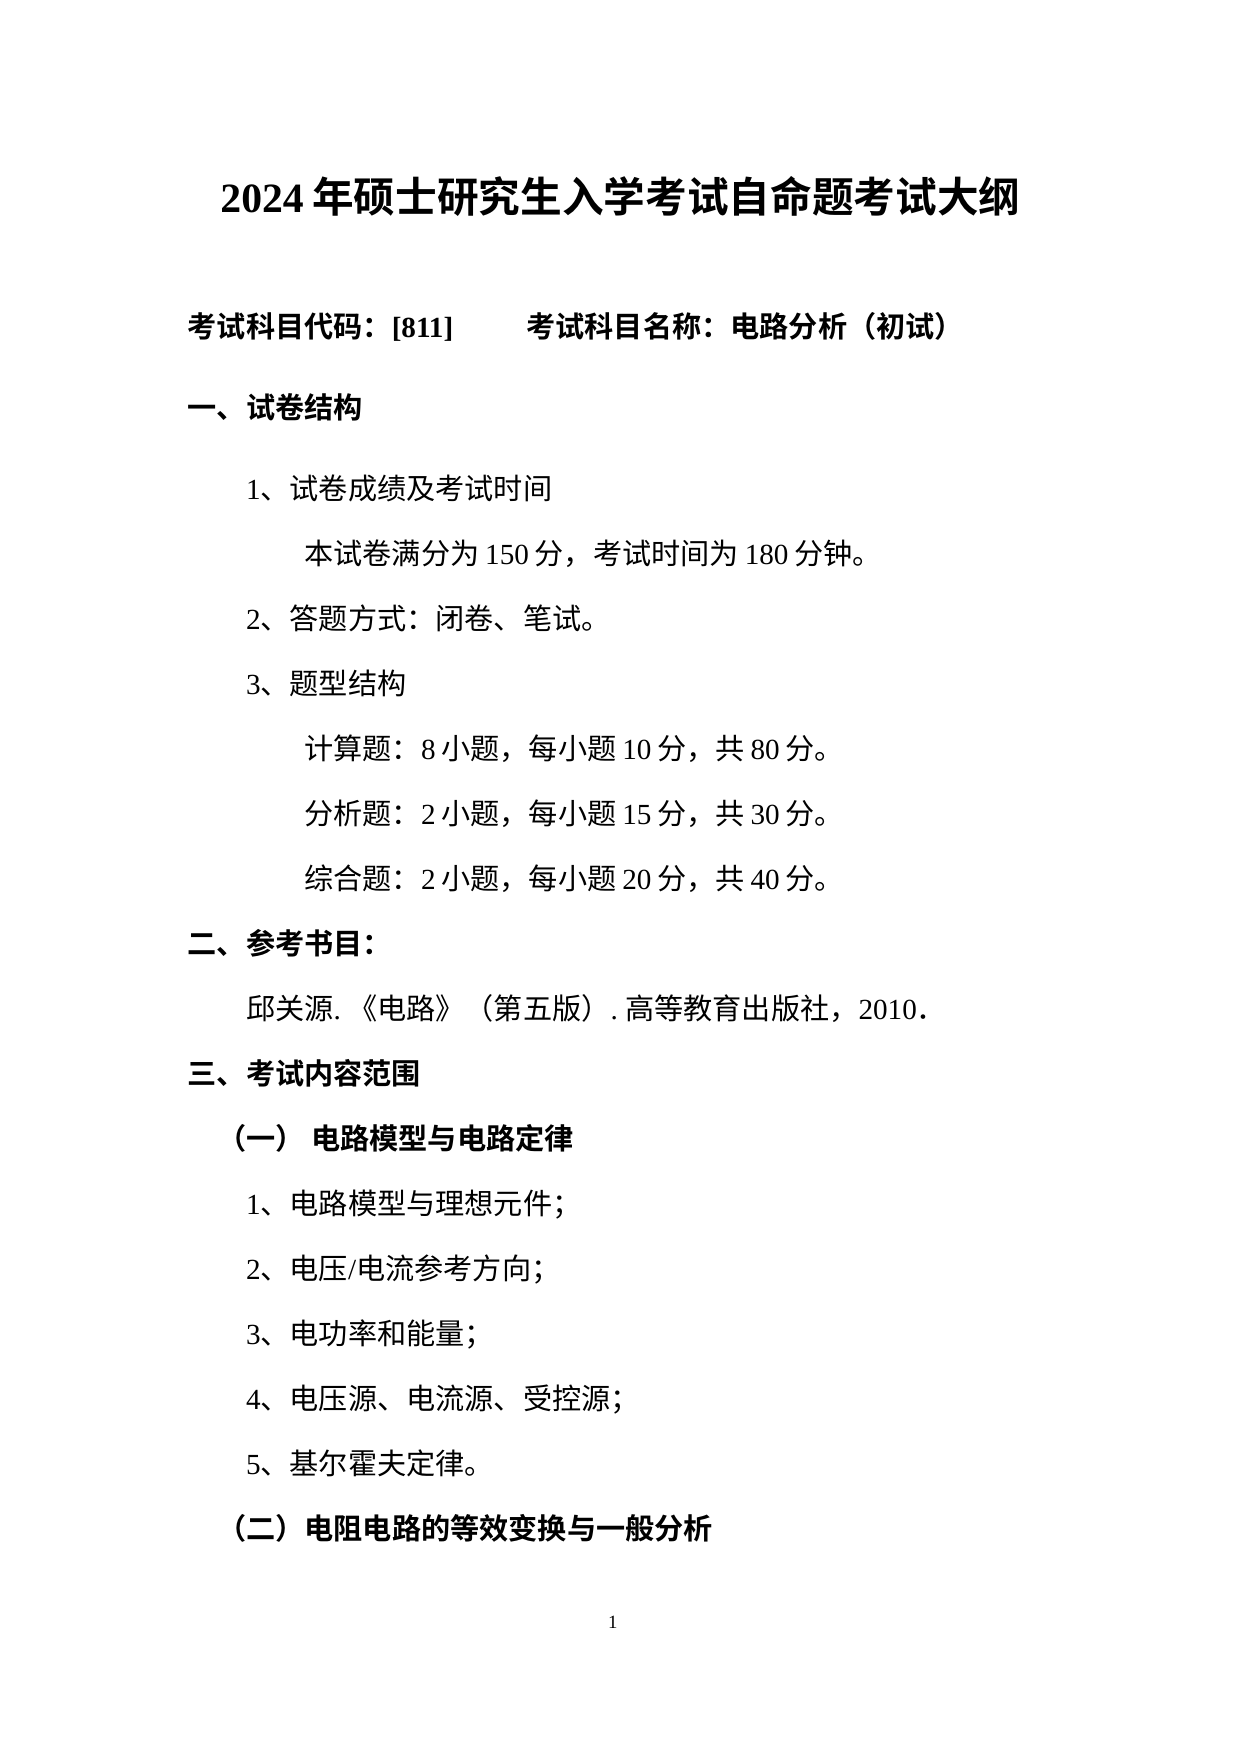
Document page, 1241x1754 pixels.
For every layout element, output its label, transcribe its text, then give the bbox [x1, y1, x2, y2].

text （二）电阻电路的等效变换与一般分析 [187, 1494, 1053, 1559]
text 计算题：8小题，每小题10分，共80分。 [187, 714, 1053, 779]
text 邱关源. 《电路》（第五版）. 高等教育出版社，2010． [187, 974, 1053, 1039]
text 5、基尔霍夫定律。 [187, 1429, 1053, 1494]
text 三、考试内容范围 [187, 1039, 1053, 1104]
text 一、试卷结构 [187, 373, 1053, 438]
text 1、电路模型与理想元件； [187, 1169, 1053, 1234]
text 2、答题方式：闭卷、笔试。 [187, 584, 1053, 649]
text 2、电压/电流参考方向； [187, 1234, 1053, 1299]
text 1、试卷成绩及考试时间 [187, 454, 1053, 519]
text （一） 电路模型与电路定律 [187, 1104, 1053, 1169]
text 综合题：2小题，每小题20分，共40分。 [187, 844, 1053, 909]
text 3、题型结构 [187, 649, 1053, 714]
text 2024年硕士研究生入学考试自命题考试大纲 [187, 162, 1053, 227]
text 分析题：2小题，每小题15分，共30分。 [187, 779, 1053, 844]
text 考试科目代码：[811] 考试科目名称：电路分析（初试） [187, 292, 1053, 357]
text 本试卷满分为150分，考试时间为180分钟。 [187, 519, 1053, 584]
text 3、电功率和能量； [187, 1299, 1053, 1364]
text 二、参考书目： [187, 909, 1053, 974]
text 4、电压源、电流源、受控源； [187, 1364, 1053, 1429]
